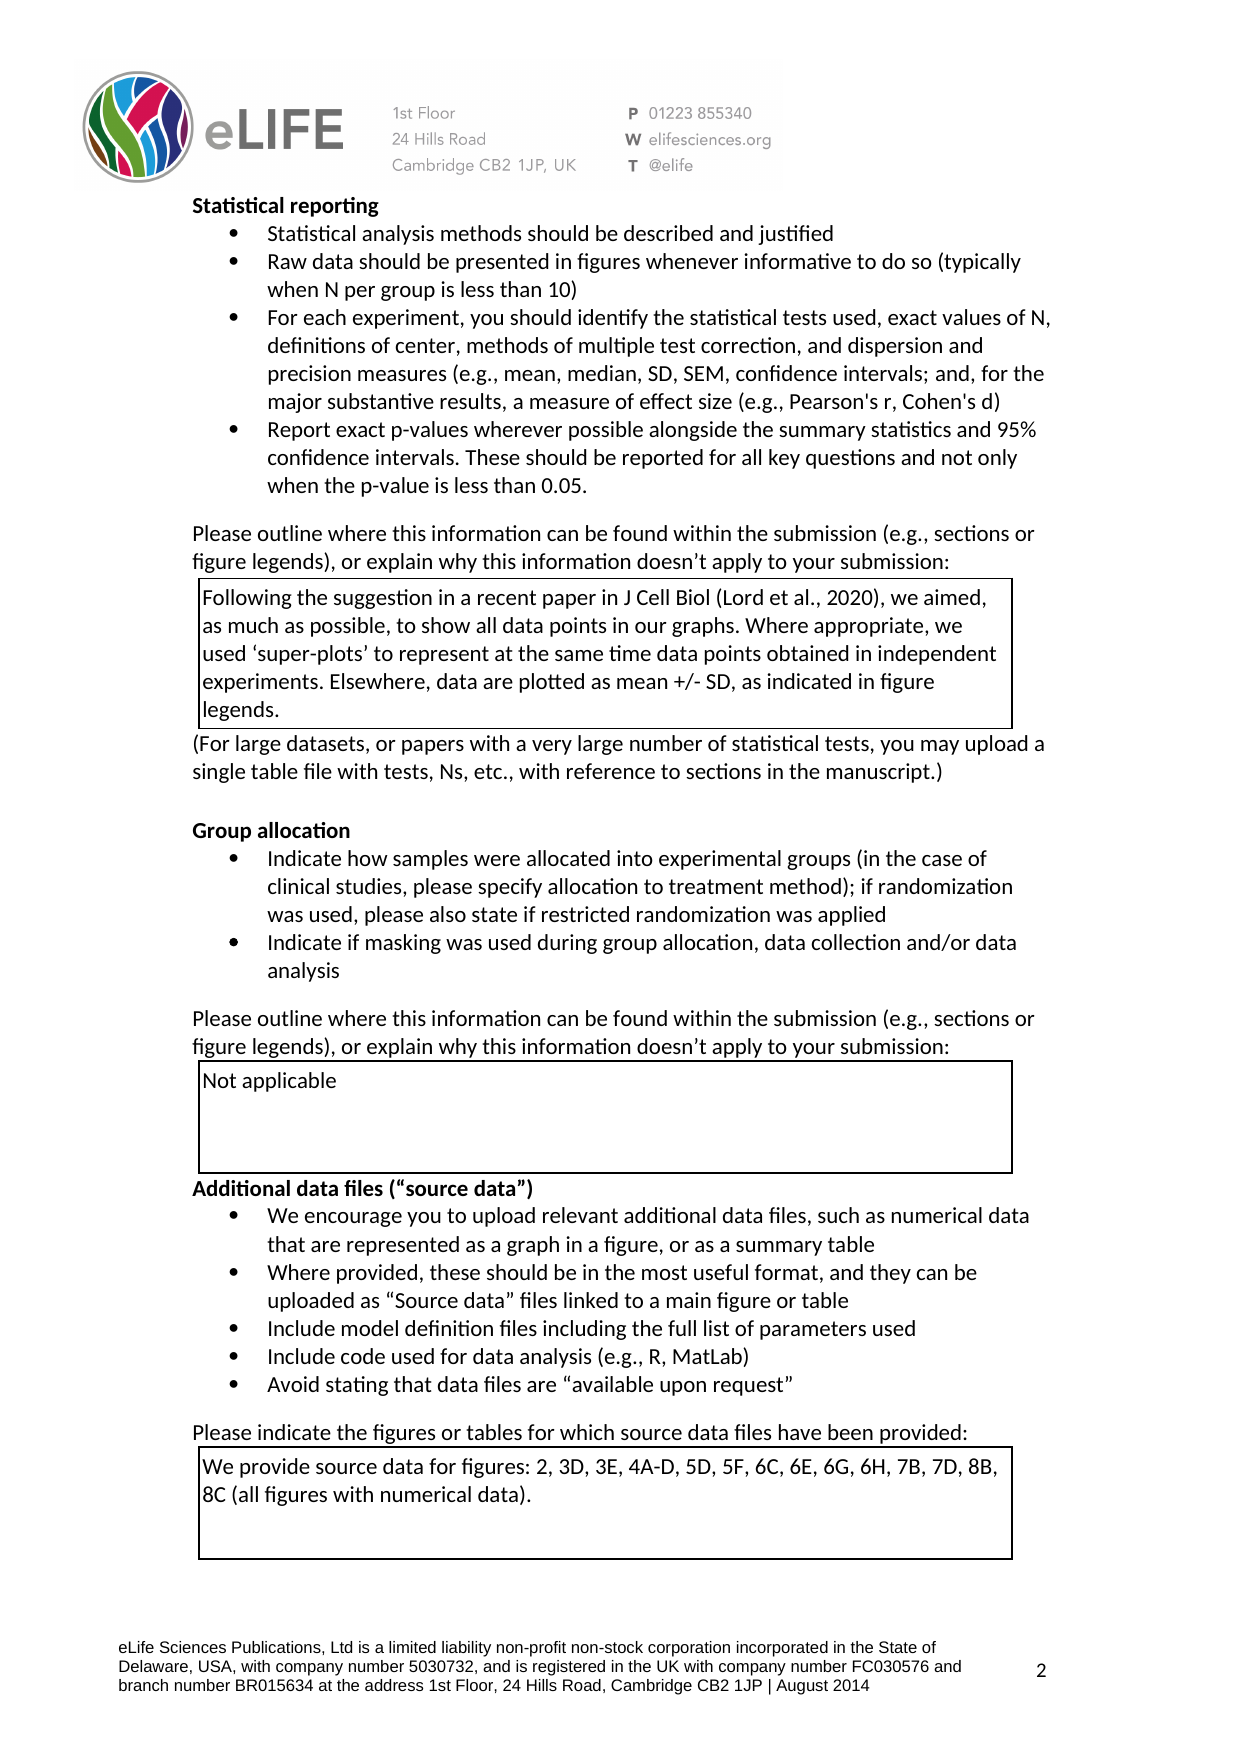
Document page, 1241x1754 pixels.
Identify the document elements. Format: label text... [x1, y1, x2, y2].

list Where provided, these should be in the most useful format, and they can be uploaded as “Source data” files linked to a main figure or table [229, 1258, 1053, 1314]
list Include model definition files including the full list of parameters used [229, 1314, 1053, 1342]
text Please indicate the figures or tables for which source data files have been provided: [192, 1418, 1053, 1446]
text (For large datasets, or papers with a very large number of statistical tests, you may upload a single table file with tests, Ns, etc., with reference to sections in the manuscript.) [192, 603, 1053, 785]
picture [73, 59, 784, 191]
list Avoid stating that data files are “available upon request” [229, 1370, 1053, 1398]
list Indicate how samples were allocated into experimental groups (in the case of clinical studies, please specify allocation to treatment method); if randomization was used, please also state if restricted randomization was applied [229, 844, 1053, 928]
text Group allocation [192, 816, 1053, 844]
list Report exact p-values wherever possible alongside the summary statistics and 95% confidence intervals. These should be reported for all key questions and not only when the p-value is less than 0.05. [229, 415, 1053, 499]
list Indicate if masking was used during group allocation, data collection and/or data analysis [229, 928, 1053, 984]
text Not applicable [200, 1064, 1011, 1096]
list We encourage you to upload relevant additional data files, such as numerical data that are represented as a graph in a figure, or as a summary table [229, 1202, 1053, 1258]
list Raw data should be presented in figures whenever informative to do so (typically when N per group is less than 10) [229, 247, 1053, 303]
list Statistical analysis methods should be described and justified [229, 219, 1053, 247]
text Following the suggestion in a recent paper in J Cell Biol (Lord et al., 2020), we aimed, as much as possible, to show all data points in our graphs. Where appropriate, we used ‘super-plots’ to represent at the same time data points obtained in independent experiments. Elsewhere, data are plotted as mean +/- SD, as indicated in figure legends. [200, 581, 1011, 726]
text Additional data files (“source data”) [192, 1091, 1053, 1202]
list For each experiment, you should identify the statistical tests used, exact values of N, definitions of center, methods of multiple test correction, and dispersion and precision measures (e.g., mean, median, SD, SEM, confidence intervals; and, for the major substantive results, a measure of effect size (e.g., Pearson's r, Cohen's d) [229, 303, 1053, 415]
text Statistical reporting [192, 191, 1053, 219]
list Include code used for data analysis (e.g., R, MatLab) [229, 1342, 1053, 1370]
text We provide source data for figures: 2, 3D, 3E, 4A-D, 5D, 5F, 6C, 6E, 6G, 6H, 7B, 7D, 8B, 8C (all figures with numerical data). [200, 1450, 1011, 1510]
